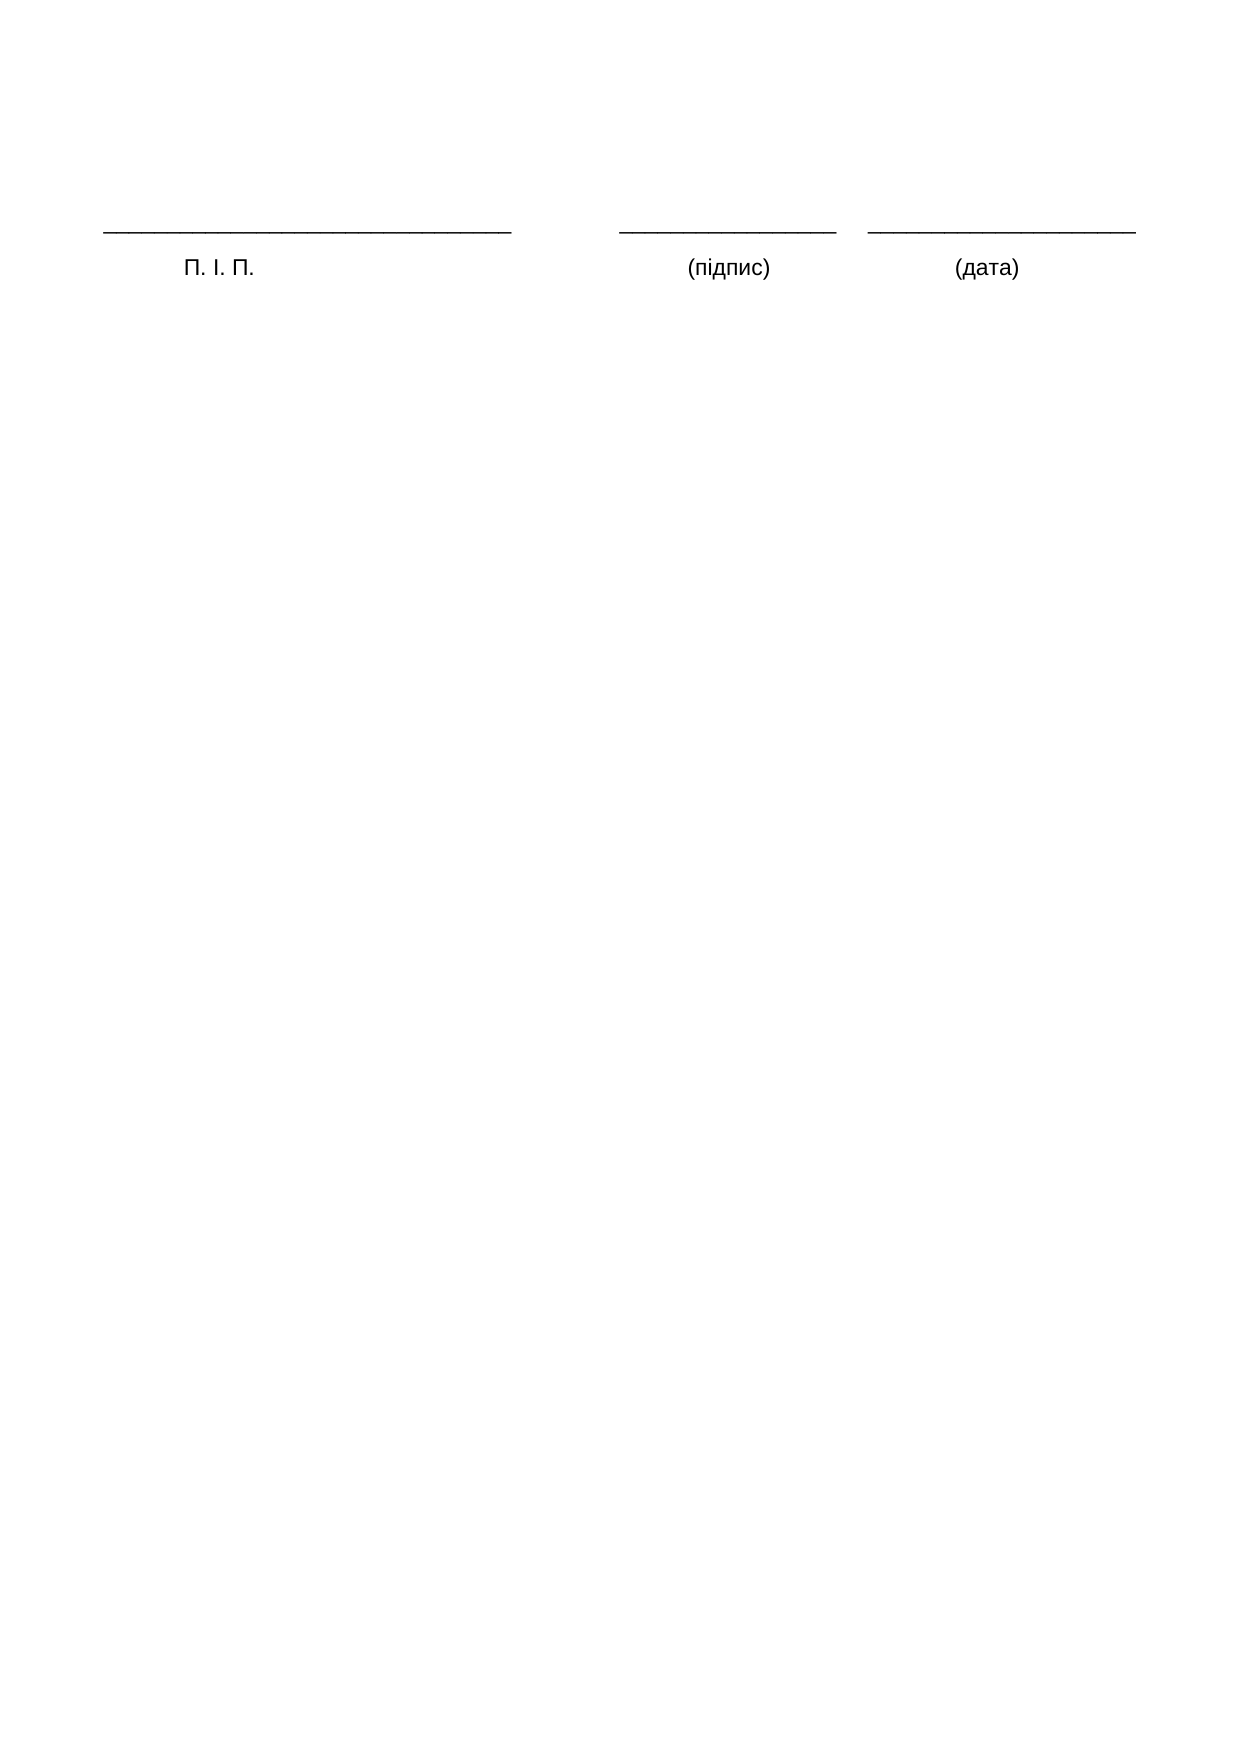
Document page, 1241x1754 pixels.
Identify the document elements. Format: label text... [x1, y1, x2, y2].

text ________________________________ _________________ _____________________ [103, 208, 1152, 235]
text П. І. П. (підпис) (дата) [177, 253, 1152, 280]
